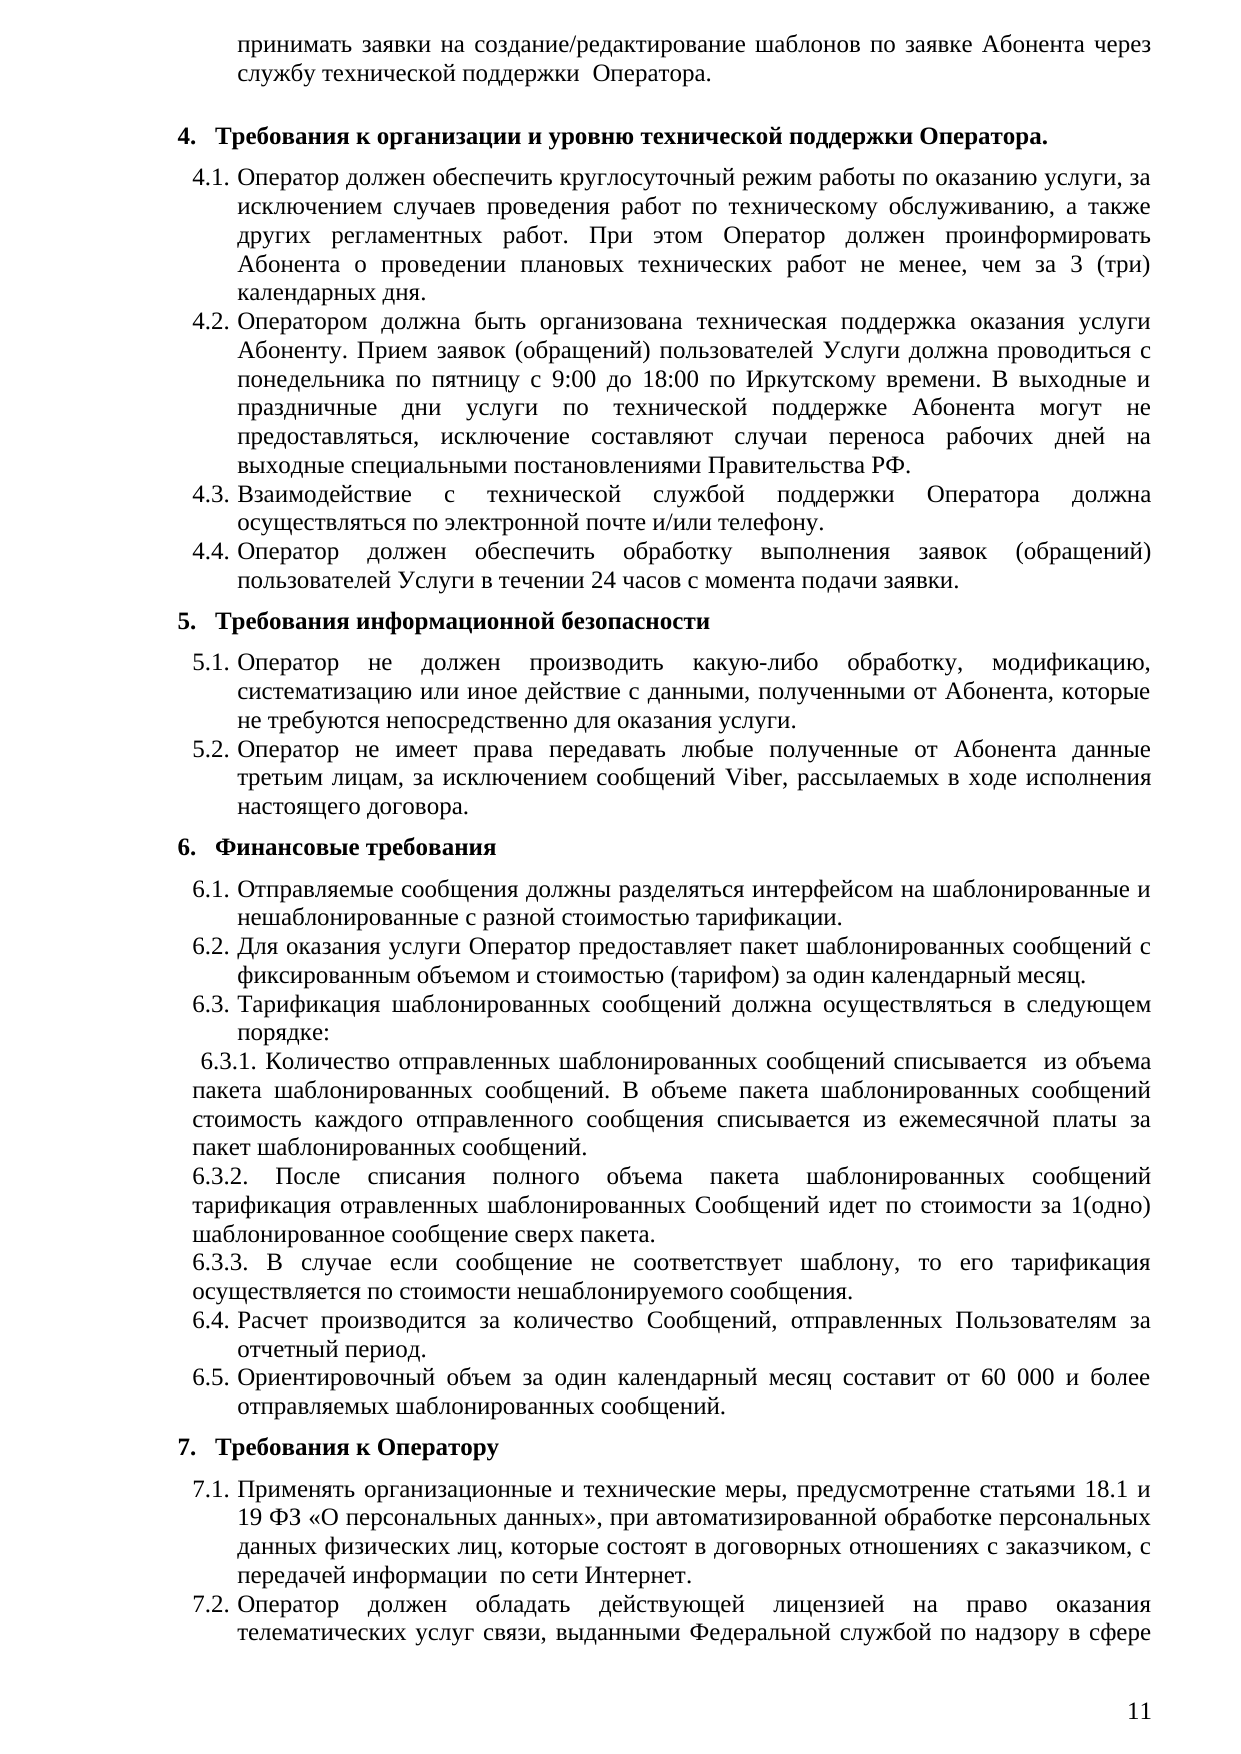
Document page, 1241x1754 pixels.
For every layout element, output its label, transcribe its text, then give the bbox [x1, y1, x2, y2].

list Оператор не должен производить какую-либо обработку, модификацию, систематизацию или иное действие с данными, полученными от Абонента, которые не требуются непосредственно для оказания услуги. [192, 647, 1152, 734]
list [192, 29, 1152, 87]
list Финансовые требования [177, 832, 1152, 861]
list Требования информационной безопасности [177, 606, 1152, 635]
list Требования к организации и уровню технической поддержки Оператора. [177, 121, 1152, 150]
list Расчет производится за количество Сообщений, отправленных Пользователям за отчетный период. [192, 1305, 1152, 1362]
list Оператор не имеет права передавать любые полученные от Абонента данные третьим лицам, за исключением сообщений Viber, рассылаемых в ходе исполнения настоящего договора. [192, 734, 1152, 820]
list Ориентировочный объем за один календарный месяц составит от 60 000 и более отправляемых шаблонированных сообщений. [192, 1362, 1152, 1420]
text 6.3.1. Количество отправленных шаблонированных сообщений списывается из объема пакета шаблонированных сообщений. В объеме пакета шаблонированных сообщений стоимость каждого отправленного сообщения списывается из ежемесячной платы за пакет шаблонированных сообщений. [192, 1046, 1152, 1161]
list Взаимодействие с технической службой поддержки Оператора должна осуществляться по электронной почте и/или телефону. [192, 479, 1152, 536]
list Оператор должен обеспечить круглосуточный режим работы по оказанию услуги, за исключением случаев проведения работ по техническому обслуживанию, а также других регламентных работ. При этом Оператор должен проинформировать Абонента о проведении плановых технических работ не менее, чем за 3 (три) календарных дня. [192, 162, 1152, 306]
list Отправляемые сообщения должны разделяться интерфейсом на шаблонированные и нешаблонированные с разной стоимостью тарификации. [192, 874, 1152, 931]
text 6.3.3. В случае если сообщение не соответствует шаблону, то его тарификация осуществляется по стоимости нешаблонируемого сообщения. [192, 1247, 1152, 1305]
list Требования к Оператору [177, 1432, 1152, 1461]
list Тарификация шаблонированных сообщений должна осуществляться в следующем порядке: [192, 989, 1152, 1046]
list Оператор должен обеспечить обработку выполнения заявок (обращений) пользователей Услуги в течении 24 часов с момента подачи заявки. [192, 536, 1152, 594]
list Применять организационные и технические меры, предусмотренне статьями 18.1 и 19 ФЗ «О персональных данных», при автоматизированной обработке персональных данных физических лиц, которые состоят в договорных отношениях с заказчиком, с передачей информации по сети Интернет. [192, 1474, 1152, 1589]
list Для оказания услуги Оператор предоставляет пакет шаблонированных сообщений с фиксированным объемом и стоимостью (тарифом) за один календарный месяц. [192, 931, 1152, 989]
text 6.3.2. После списания полного объема пакета шаблонированных сообщений тарификация отравленных шаблонированных Сообщений идет по стоимости за 1(одно) шаблонированное сообщение сверх пакета. [192, 1161, 1152, 1247]
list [192, 1589, 1152, 1646]
list Оператором должна быть организована техническая поддержка оказания услуги Абоненту. Прием заявок (обращений) пользователей Услуги должна проводиться с понедельника по пятницу с 9:00 до 18:00 по Иркутскому времени. В выходные и праздничные дни услуги по технической поддержке Абонента могут не предоставляться, исключение составляют случаи переноса рабочих дней на выходные специальными постановлениями Правительства РФ. [192, 306, 1152, 479]
